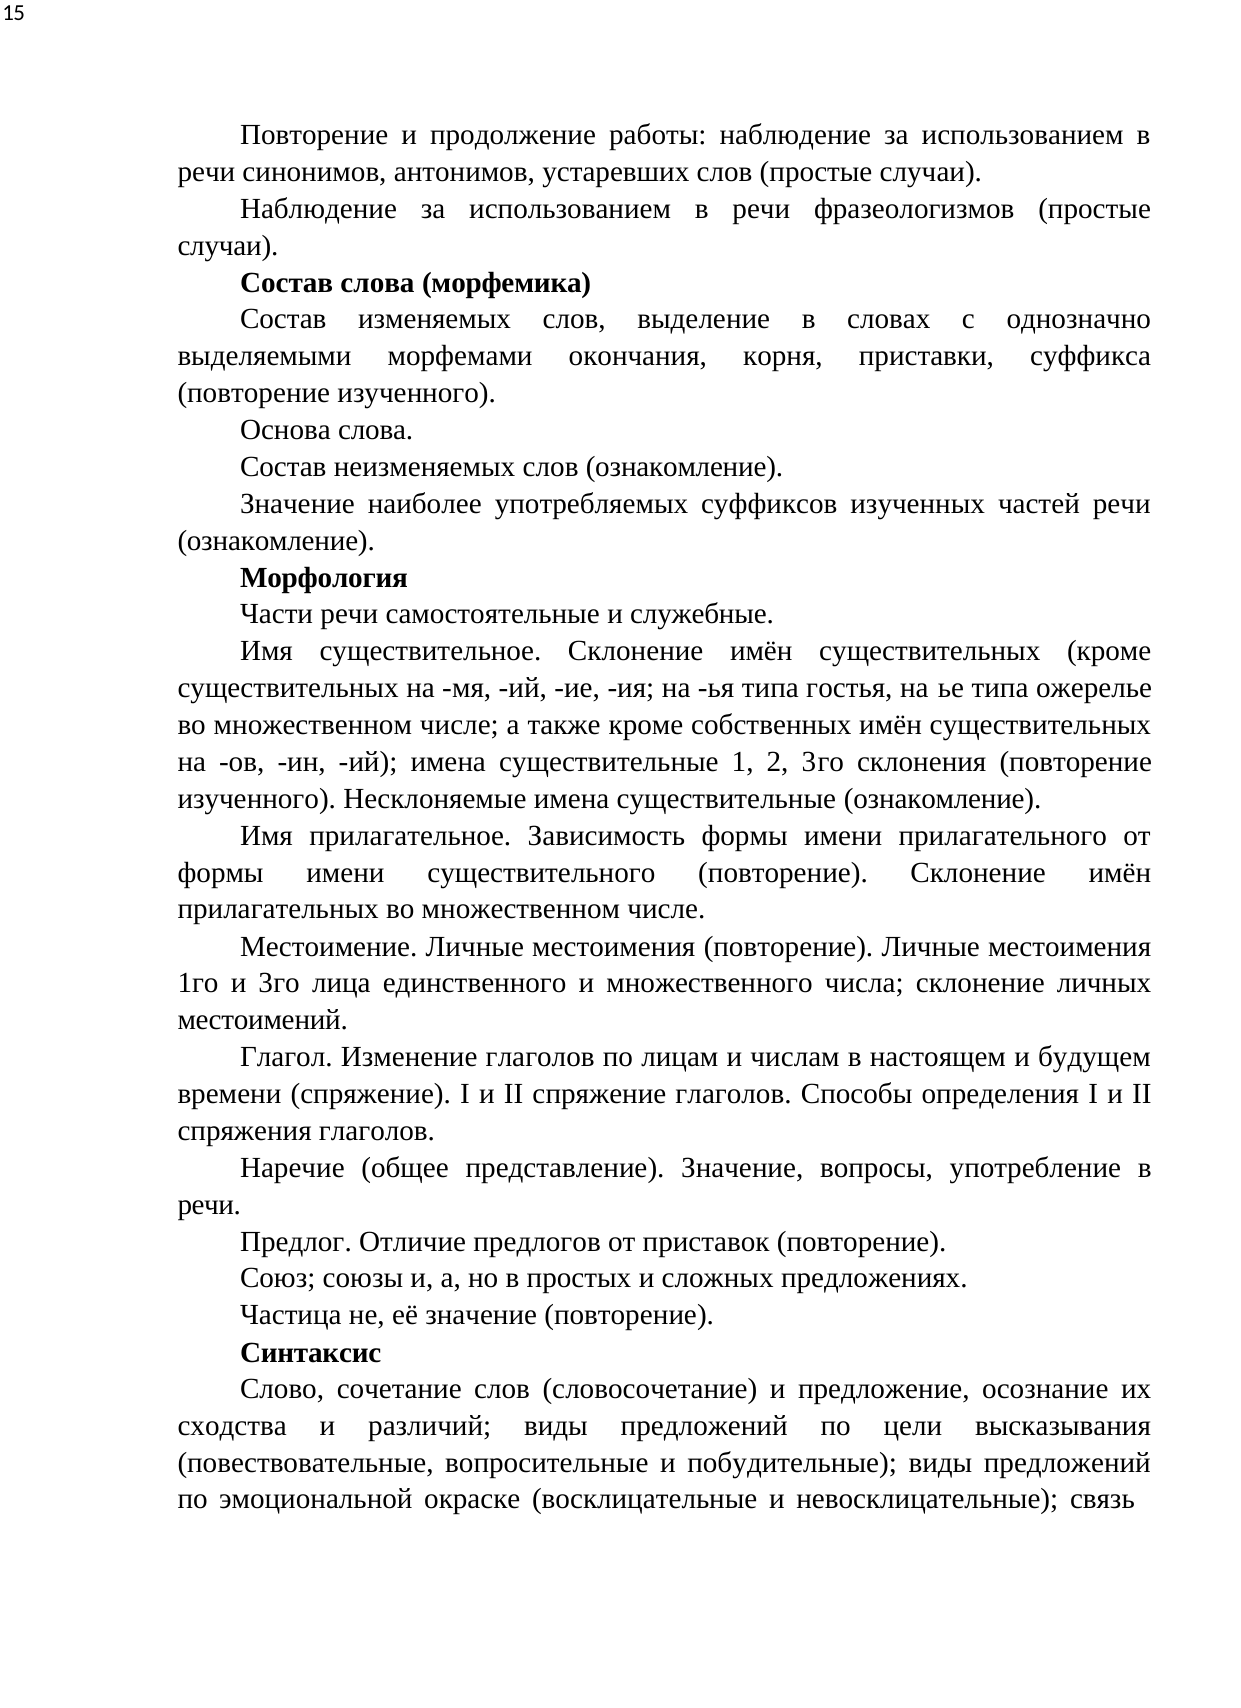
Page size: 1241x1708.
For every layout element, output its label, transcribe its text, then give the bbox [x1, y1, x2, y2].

text Имя прилагательное. Зависимость формы имени прилагательного от формы имени существительного (повторение). Склонение имён прилагательных во множественном числе. [177, 818, 1152, 925]
text Части речи самостоятельные и служебные. [240, 597, 1166, 630]
text Глагол. Изменение глаголов по лицам и числам в настоящем и будущем времени (спряжение). І и ІІ спряжение глаголов. Способы определения I и II спряжения глаголов. [177, 1039, 1152, 1147]
subtitle Синтаксис [240, 1335, 1166, 1368]
text Предлог. Отличие предлогов от приставок (повторение). Союз; союзы и, а, но в простых и сложных предложениях. Частица не, её значение (повторение). [240, 1224, 1019, 1331]
text Местоимение. Личные местоимения (повторение). Личные местоимения 1­го и 3­го лица единственного и множественного числа; склонение личных местоимений. [177, 929, 1152, 1036]
subtitle Состав слова (морфемика) [240, 265, 1166, 299]
text Состав неизменяемых слов (ознакомление). [240, 449, 1166, 483]
text Слово, сочетание слов (словосочетание) и предложение, осознание их сходства и различий; виды предложений по цели высказывания (повествовательные, вопросительные и побудительные); виды предложений по эмоциональной окраске (восклицательные и невосклицательные); связь [177, 1371, 1152, 1515]
text Имя существительное. Склонение имён существительных (кроме существительных на -мя, -ий, -ие, -ия; на -ья типа гостья, на ­ье типа ожерелье во множественном числе; а также кроме собственных имён существительных на -ов, -ин, -ий); имена существительные 1, 2, 3­го склонения (повторение изученного). Несклоняемые имена существительные (ознакомление). [177, 633, 1152, 814]
text Наблюдение за использованием в речи фразеологизмов (простые случаи). [177, 191, 1152, 261]
text Наречие (общее представление). Значение, вопросы, употребление в речи. [177, 1150, 1152, 1220]
text Основа слова. [240, 412, 1166, 446]
text Значение наиболее употребляемых суффиксов изученных частей речи (ознакомление). [177, 486, 1151, 556]
text Повторение и продолжение работы: наблюдение за использованием в речи синонимов, антонимов, устаревших слов (простые случаи). [177, 117, 1151, 187]
text Состав изменяемых слов, выделение в словах с однозначно выделяемыми морфемами окончания, корня, приставки, суффикса (повторение изученного). [177, 301, 1152, 409]
subtitle Морфология [240, 560, 1166, 594]
